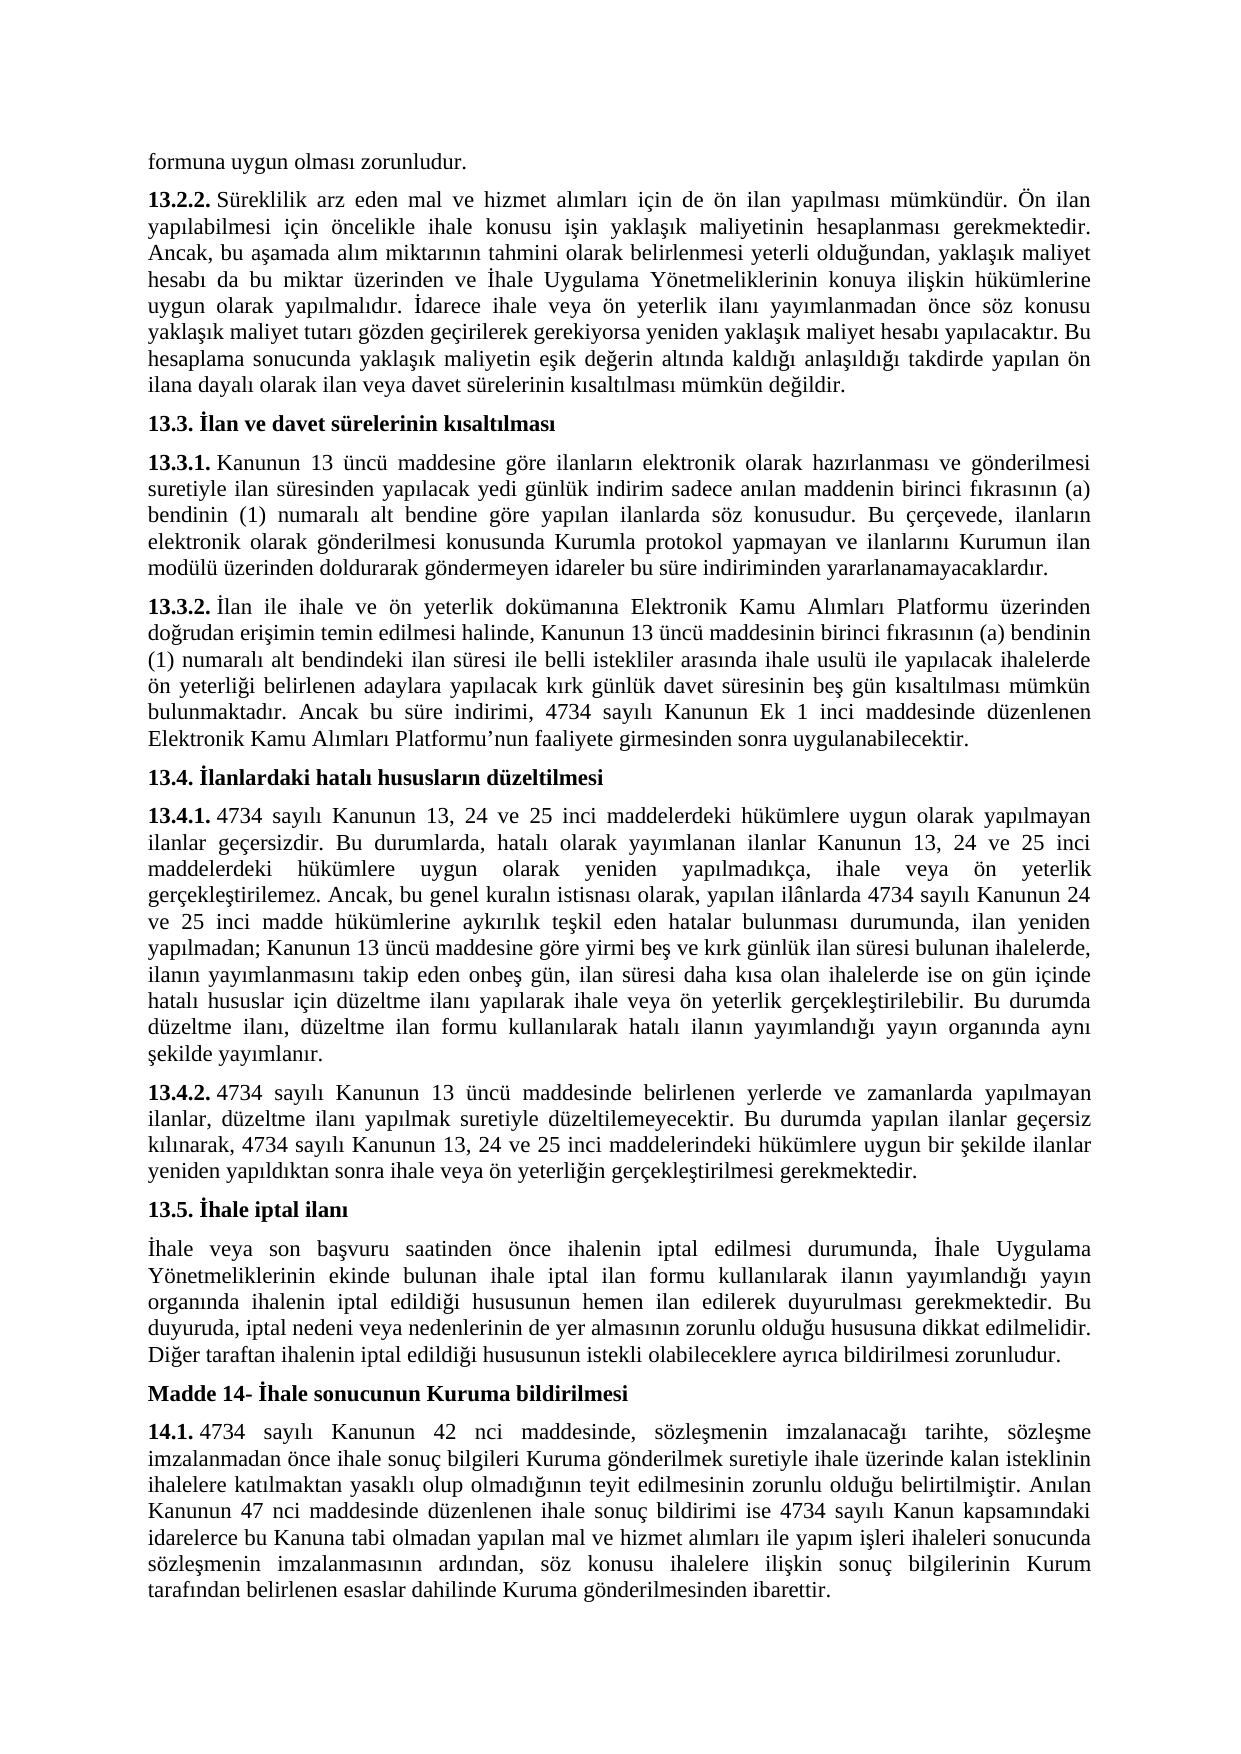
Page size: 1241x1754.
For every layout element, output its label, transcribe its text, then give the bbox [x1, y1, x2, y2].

text İhale veya son başvuru saatinden önce ihalenin iptal edilmesi durumunda, İhale Uygulama Yönetmeliklerinin ekinde bulunan ihale iptal ilan formu kullanılarak ilanın yayımlandığı yayın organında ihalenin iptal edildiği hususunun hemen ilan edilerek duyurulması gerekmektedir. Bu duyuruda, iptal nedeni veya nedenlerinin de yer almasının zorunlu olduğu hususuna dikkat edilmelidir. Diğer taraftan ihalenin iptal edildiği hususunun istekli olabileceklere ayrıca bildirilmesi zorunludur. [148, 1235, 1092, 1367]
text 13.3. İlan ve davet sürelerinin kısaltılması [148, 410, 1092, 436]
text 13.4.2. 4734 sayılı Kanunun 13 üncü maddesinde belirlenen yerlerde ve zamanlarda yapılmayan ilanlar, düzeltme ilanı yapılmak suretiyle düzeltilemeyecektir. Bu durumda yapılan ilanlar geçersiz kılınarak, 4734 sayılı Kanunun 13, 24 ve 25 inci maddelerindeki hükümlere uygun bir şekilde ilanlar yeniden yapıldıktan sonra ihale veya ön yeterliğin gerçekleştirilmesi gerekmektedir. [148, 1078, 1092, 1184]
text 13.3.2. İlan ile ihale ve ön yeterlik dokümanına Elektronik Kamu Alımları Platformu üzerinden doğrudan erişimin temin edilmesi halinde, Kanunun 13 üncü maddesinin birinci fıkrasının (a) bendinin (1) numaralı alt bendindeki ilan süresi ile belli istekliler arasında ihale usulü ile yapılacak ihalelerde ön yeterliği belirlenen adaylara yapılacak kırk günlük davet süresinin beş gün kısaltılması mümkün bulunmaktadır. Ancak bu süre indirimi, 4734 sayılı Kanunun Ek 1 inci maddesinde düzenlenen Elektronik Kamu Alımları Platformu’nun faaliyete girmesinden sonra uygulanabilecektir. [148, 593, 1092, 751]
text Madde 14- İhale sonucunun Kuruma bildirilmesi [148, 1379, 1092, 1406]
text 13.4.1. 4734 sayılı Kanunun 13, 24 ve 25 inci maddelerdeki hükümlere uygun olarak yapılmayan ilanlar geçersizdir. Bu durumlarda, hatalı olarak yayımlanan ilanlar Kanunun 13, 24 ve 25 inci maddelerdeki hükümlere uygun olarak yeniden yapılmadıkça, ihale veya ön yeterlik gerçekleştirilemez. Ancak, bu genel kuralın istisnası olarak, yapılan ilânlarda 4734 sayılı Kanunun 24 ve 25 inci madde hükümlerine aykırılık teşkil eden hatalar bulunması durumunda, ilan yeniden yapılmadan; Kanunun 13 üncü maddesine göre yirmi beş ve kırk günlük ilan süresi bulunan ihalelerde, ilanın yayımlanmasını takip eden onbeş gün, ilan süresi daha kısa olan ihalelerde ise on gün içinde hatalı hususlar için düzeltme ilanı yapılarak ihale veya ön yeterlik gerçekleştirilebilir. Bu durumda düzeltme ilanı, düzeltme ilan formu kullanılarak hatalı ilanın yayımlandığı yayın organında aynı şekilde yayımlanır. [148, 802, 1092, 1066]
text 13.4. İlanlardaki hatalı hususların düzeltilmesi [148, 764, 1092, 790]
text 13.2.2. Süreklilik arz eden mal ve hizmet alımları için de ön ilan yapılması mümkündür. Ön ilan yapılabilmesi için öncelikle ihale konusu işin yaklaşık maliyetinin hesaplanması gerekmektedir. Ancak, bu aşamada alım miktarının tahmini olarak belirlenmesi yeterli olduğundan, yaklaşık maliyet hesabı da bu miktar üzerinden ve İhale Uygulama Yönetmeliklerinin konuya ilişkin hükümlerine uygun olarak yapılmalıdır. İdarece ihale veya ön yeterlik ilanı yayımlanmadan önce söz konusu yaklaşık maliyet tutarı gözden geçirilerek gerekiyorsa yeniden yaklaşık maliyet hesabı yapılacaktır. Bu hesaplama sonucunda yaklaşık maliyetin eşik değerin altında kaldığı anlaşıldığı takdirde yapılan ön ilana dayalı olarak ilan veya davet sürelerinin kısaltılması mümkün değildir. [148, 187, 1092, 397]
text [148, 148, 1092, 174]
text 13.3.1. Kanunun 13 üncü maddesine göre ilanların elektronik olarak hazırlanması ve gönderilmesi suretiyle ilan süresinden yapılacak yedi günlük indirim sadece anılan maddenin birinci fıkrasının (a) bendinin (1) numaralı alt bendine göre yapılan ilanlarda söz konusudur. Bu çerçevede, ilanların elektronik olarak gönderilmesi konusunda Kurumla protokol yapmayan ve ilanlarını Kurumun ilan modülü üzerinden doldurarak göndermeyen idareler bu süre indiriminden yararlanamayacaklardır. [148, 449, 1092, 581]
subtitle 14.1. 4734 sayılı Kanunun 42 nci maddesinde, sözleşmenin imzalanacağı tarihte, sözleşme imzalanmadan önce ihale sonuç bilgileri Kuruma gönderilmek suretiyle ihale üzerinde kalan isteklinin ihalelere katılmaktan yasaklı olup olmadığının teyit edilmesinin zorunlu olduğu belirtilmiştir. Anılan Kanunun 47 nci maddesinde düzenlenen ihale sonuç bildirimi ise 4734 sayılı Kanun kapsamındaki idarelerce bu Kanuna tabi olmadan yapılan mal ve hizmet alımları ile yapım işleri ihaleleri sonucunda sözleşmenin imzalanmasının ardından, söz konusu ihalelere ilişkin sonuç bilgilerinin Kurum tarafından belirlenen esaslar dahilinde Kuruma gönderilmesinden ibarettir. [148, 1418, 1092, 1603]
text 13.5. İhale iptal ilanı [148, 1196, 1092, 1223]
